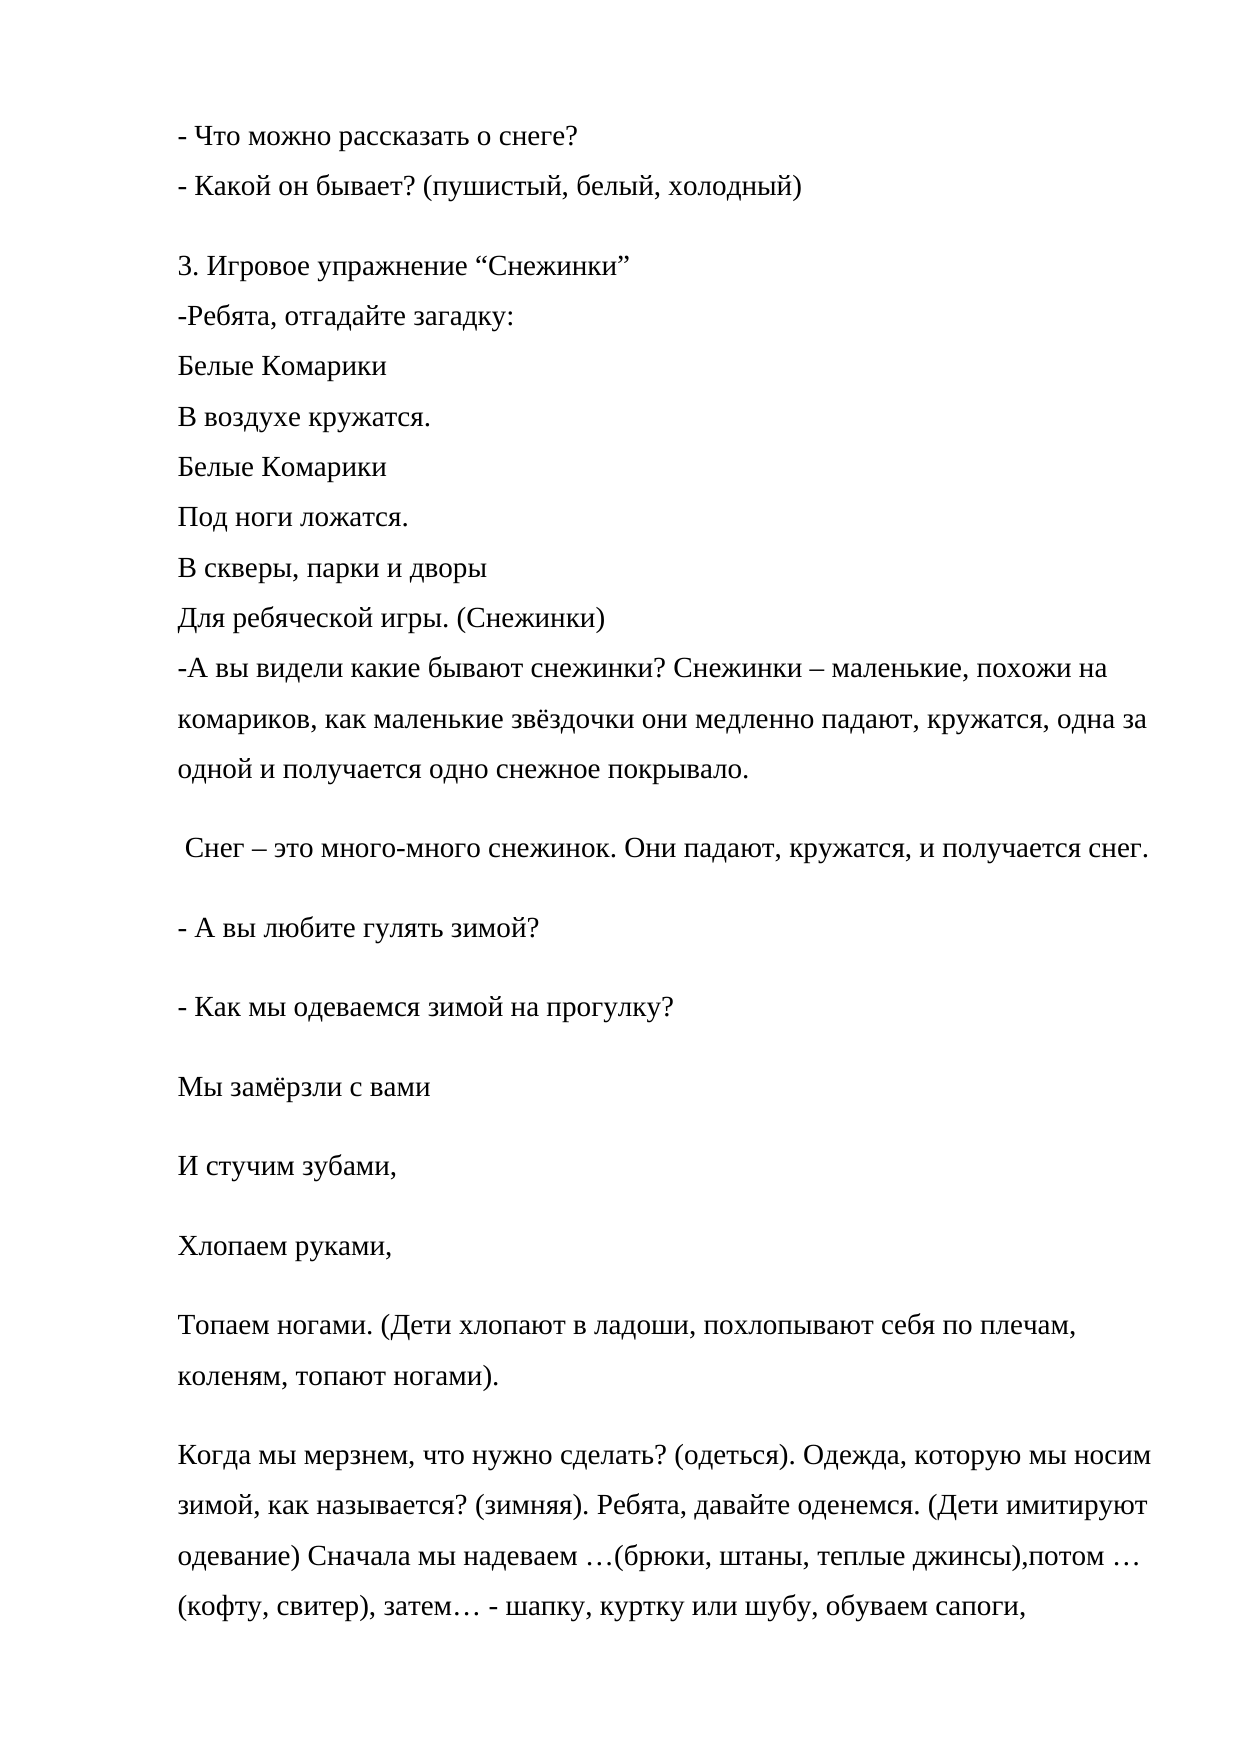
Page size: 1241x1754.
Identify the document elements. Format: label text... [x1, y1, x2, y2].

text Мы замёрзли с вами [177, 1069, 1152, 1102]
text Топаем ногами. (Дети хлопают в ладоши, похлопывают себя по плечам, коленям, топают ногами). [177, 1307, 1152, 1391]
text - Как мы одеваемся зимой на прогулку? [177, 989, 1152, 1023]
text 3. Игровое упражнение “Снежинки” -Ребята, отгадайте загадку: Белые Комарики В воздухе кружатся. Белые Комарики Под ноги ложатся. В скверы, парки и дворы Для ребяческой игры. (Снежинки) -А вы видели какие бывают снежинки? Снежинки – маленькие, похожи на комариков, как маленькие звёздочки они медленно падают, кружатся, одна за одной и получается одно снежное покрывало. [177, 248, 1152, 784]
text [177, 1437, 1152, 1622]
text - А вы любите гулять зимой? [177, 910, 1152, 943]
text Хлопаем руками, [177, 1228, 1152, 1261]
text И стучим зубами, [177, 1148, 1152, 1182]
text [177, 118, 1152, 202]
text Снег – это много-много снежинок. Они падают, кружатся, и получается снег. [177, 831, 1152, 864]
